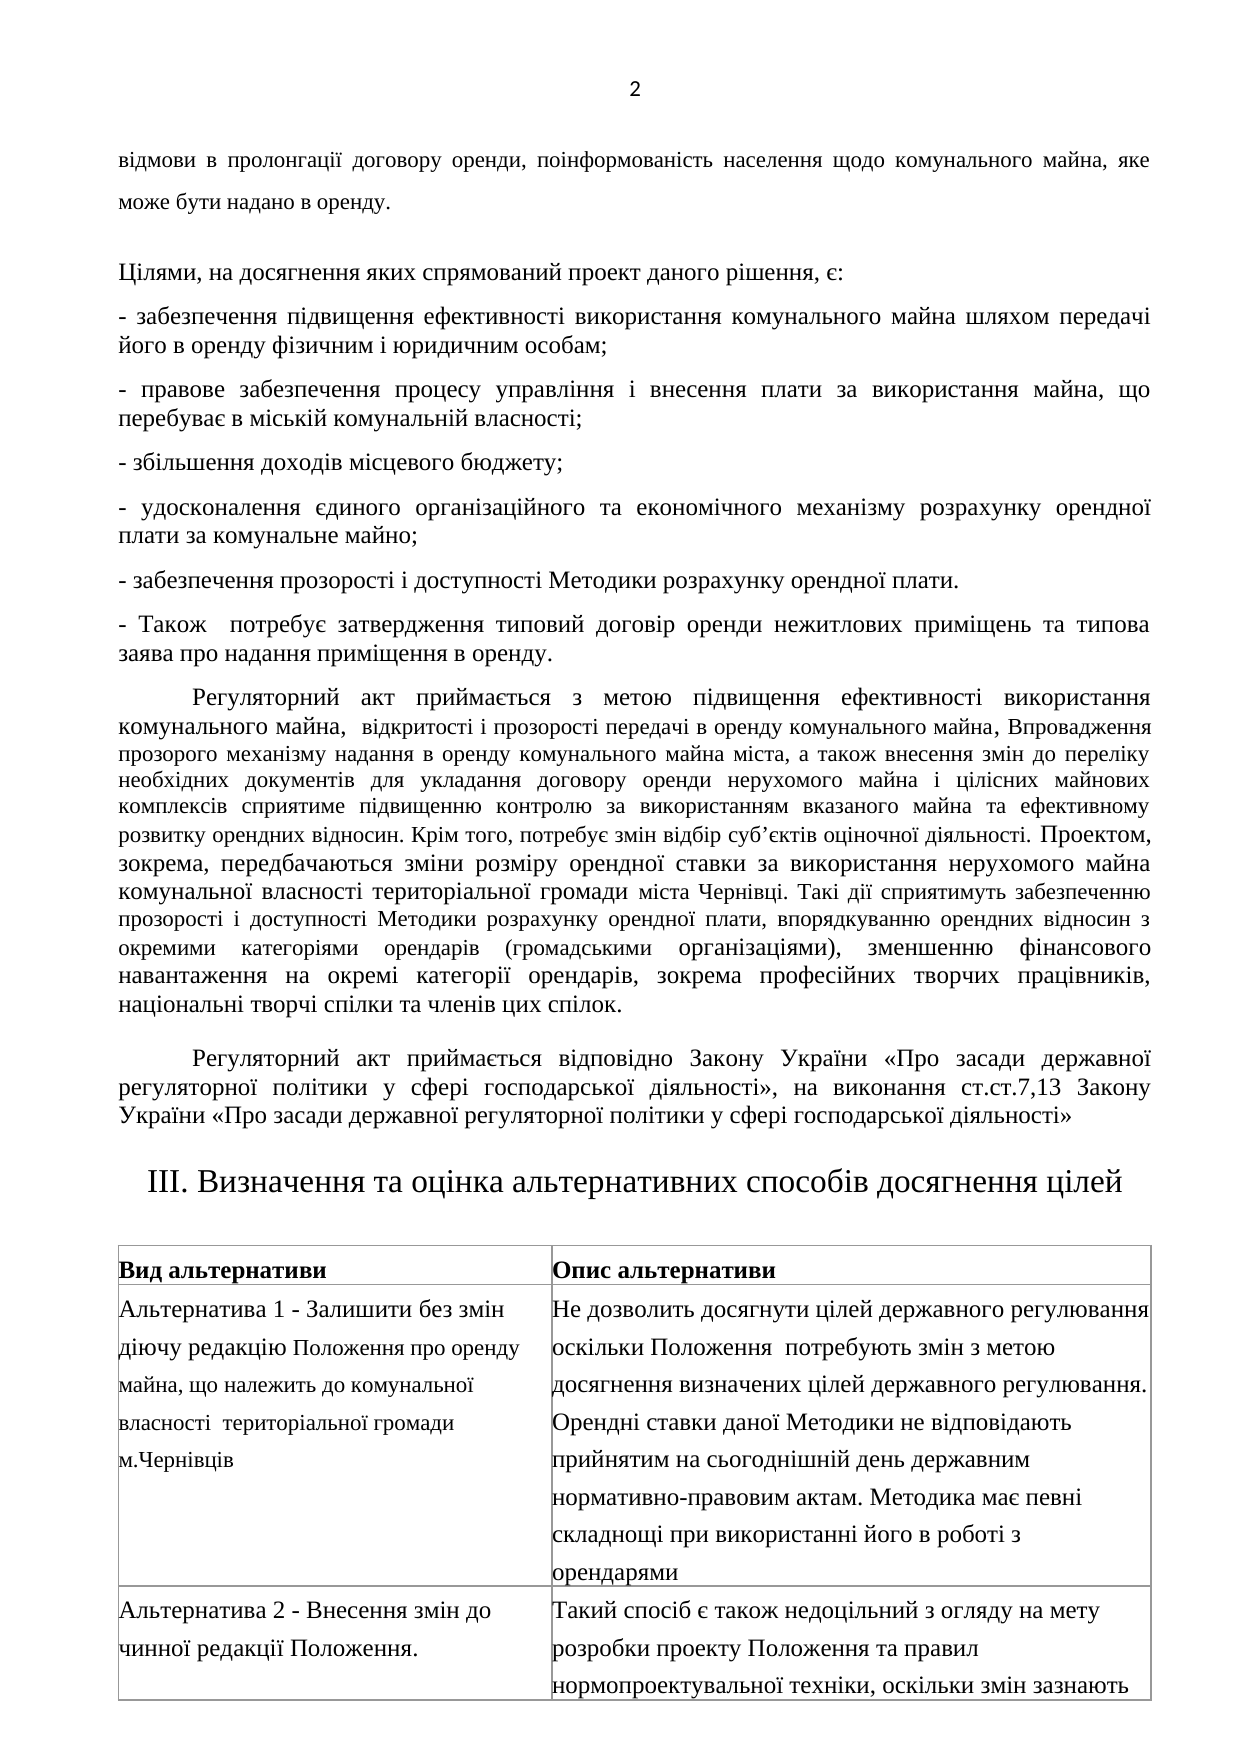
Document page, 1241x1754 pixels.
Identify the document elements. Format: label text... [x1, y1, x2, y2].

table_cell Не дозволить досягнути цілей державного регулювання оскільки Положення потребують змін з метою досягнення визначених цілей державного регулювання. Орендні ставки даної Методики не відповідають прийнятим на сьогоднішній день державним нормативно-правовим актам. Методика має певні складнощі при використанні його в роботі з орендарями [553, 1285, 1150, 1585]
text - забезпечення прозорості і доступності Методики розрахунку орендної плати. [118, 565, 1152, 594]
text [118, 130, 1152, 215]
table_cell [553, 1587, 1150, 1699]
text - правове забезпечення процесу управління і внесення плати за використання майна, що перебуває в міській комунальній власності; [118, 374, 1152, 432]
text - удосконалення єдиного організаційного та економічного механізму розрахунку орендної плати за комунальне майно; [118, 492, 1152, 549]
table_header Опис альтернативи [553, 1246, 1150, 1284]
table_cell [119, 1587, 551, 1699]
text - забезпечення підвищення ефективності використання комунального майна шляхом передачі його в оренду фізичним і юридичним особам; [118, 301, 1152, 359]
text Регуляторний акт приймається відповідно Закону України «Про засади державної регуляторної політики у сфері господарської діяльності», на виконання ст.ст.7,13 Закону України «Про засади державної регуляторної політики у сфері господарської діяльності» [118, 1043, 1152, 1129]
table_header Вид альтернативи [119, 1246, 551, 1284]
table_cell Альтернатива 1 - Залишити без змін діючу редакцію Положення про оренду майна, що належить до комунальної власності територіальної громади м.Чернівців [119, 1285, 551, 1585]
text - збільшення доходів місцевого бюджету; [118, 447, 1152, 476]
text - Також потребує затвердження типовий договір оренди нежитлових приміщень та типова заява про надання приміщення в оренду. [118, 609, 1152, 667]
text Регуляторний акт приймається з метою підвищення ефективності використання комунального майна, відкритості і прозорості передачі в оренду комунального майна, Впровадження прозорого механізму надання в оренду комунального майна міста, а також внесення змін до переліку необхідних документів для укладання договору оренди нерухомого майна і цілісних майнових комплексів сприятиме підвищенню контролю за використанням вказаного майна та ефективному розвитку орендних відносин. Крім того, потребує змін відбір суб’єктів оціночної діяльності. Проектом, зокрема, передбачаються зміни розміру орендної ставки за використання нерухомого майна комунальної власності територіальної громади міста Чернівці. Такі дії сприятимуть забезпеченню прозорості і доступності Методики розрахунку орендної плати, впорядкуванню орендних відносин з окремими категоріями орендарів (громадськими організаціями), зменшенню фінансового навантаження на окремі категорії орендарів, зокрема професійних творчих працівників, національні творчі спілки та членів цих спілок. [118, 682, 1152, 1018]
text III. Визначення та оцінка альтернативних способів досягнення цілей [118, 1154, 1152, 1199]
text Цілями, на досягнення яких спрямований проект даного рішення, є: [118, 257, 1152, 286]
